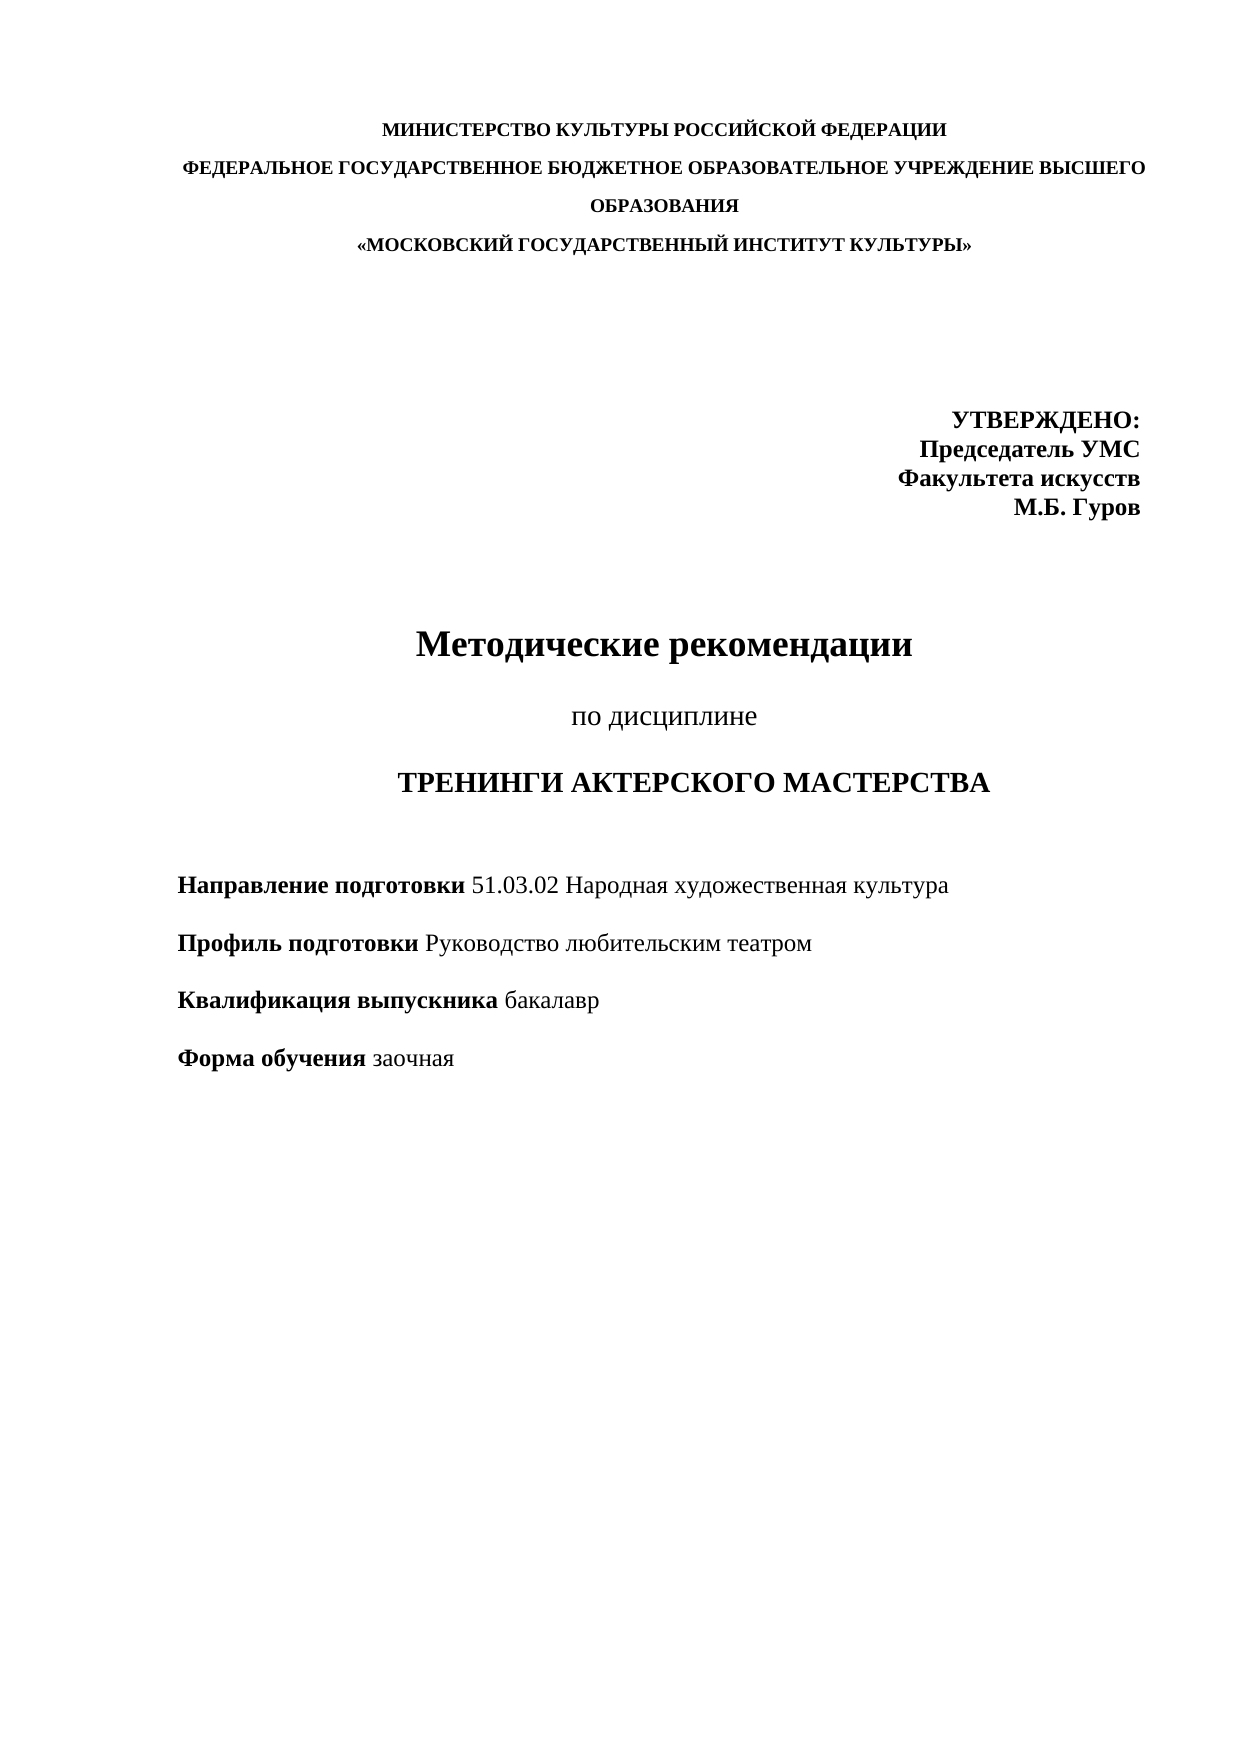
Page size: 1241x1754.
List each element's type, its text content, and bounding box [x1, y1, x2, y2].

text Квалификация выпускника бакалавр [177, 986, 1152, 1014]
text МИНИСТЕРСТВО КУЛЬТУРЫ РОССИЙСКОЙ ФЕДЕРАЦИИ [177, 118, 1152, 156]
table_header УТВЕРЖДЕНО: Председатель УМС Факультета искусств М.Б. Гуров [677, 406, 1152, 521]
text ФЕДЕРАЛЬНОЕ ГОСУДАРСТВЕННОЕ БЮДЖЕТНОЕ ОБРАЗОВАТЕЛЬНОЕ УЧРЕЖДЕНИЕ ВЫСШЕГО ОБРАЗОВАНИЯ [177, 156, 1152, 233]
text Методические рекомендации [177, 621, 1152, 664]
text Форма обучения заочная [177, 1043, 1152, 1072]
text по дисциплине [177, 698, 1152, 731]
text Направление подготовки 51.03.02 Народная художественная культура [177, 871, 1152, 899]
text «МОСКОВСКИЙ ГОСУДАРСТВЕННЫЙ ИНСТИТУТ КУЛЬТУРЫ» [177, 233, 1152, 271]
text ТРЕНИНГИ АКТЕРСКОГО МАСТЕРСТВА [177, 765, 1152, 798]
text Профиль подготовки Руководство любительским театром [177, 928, 1152, 957]
